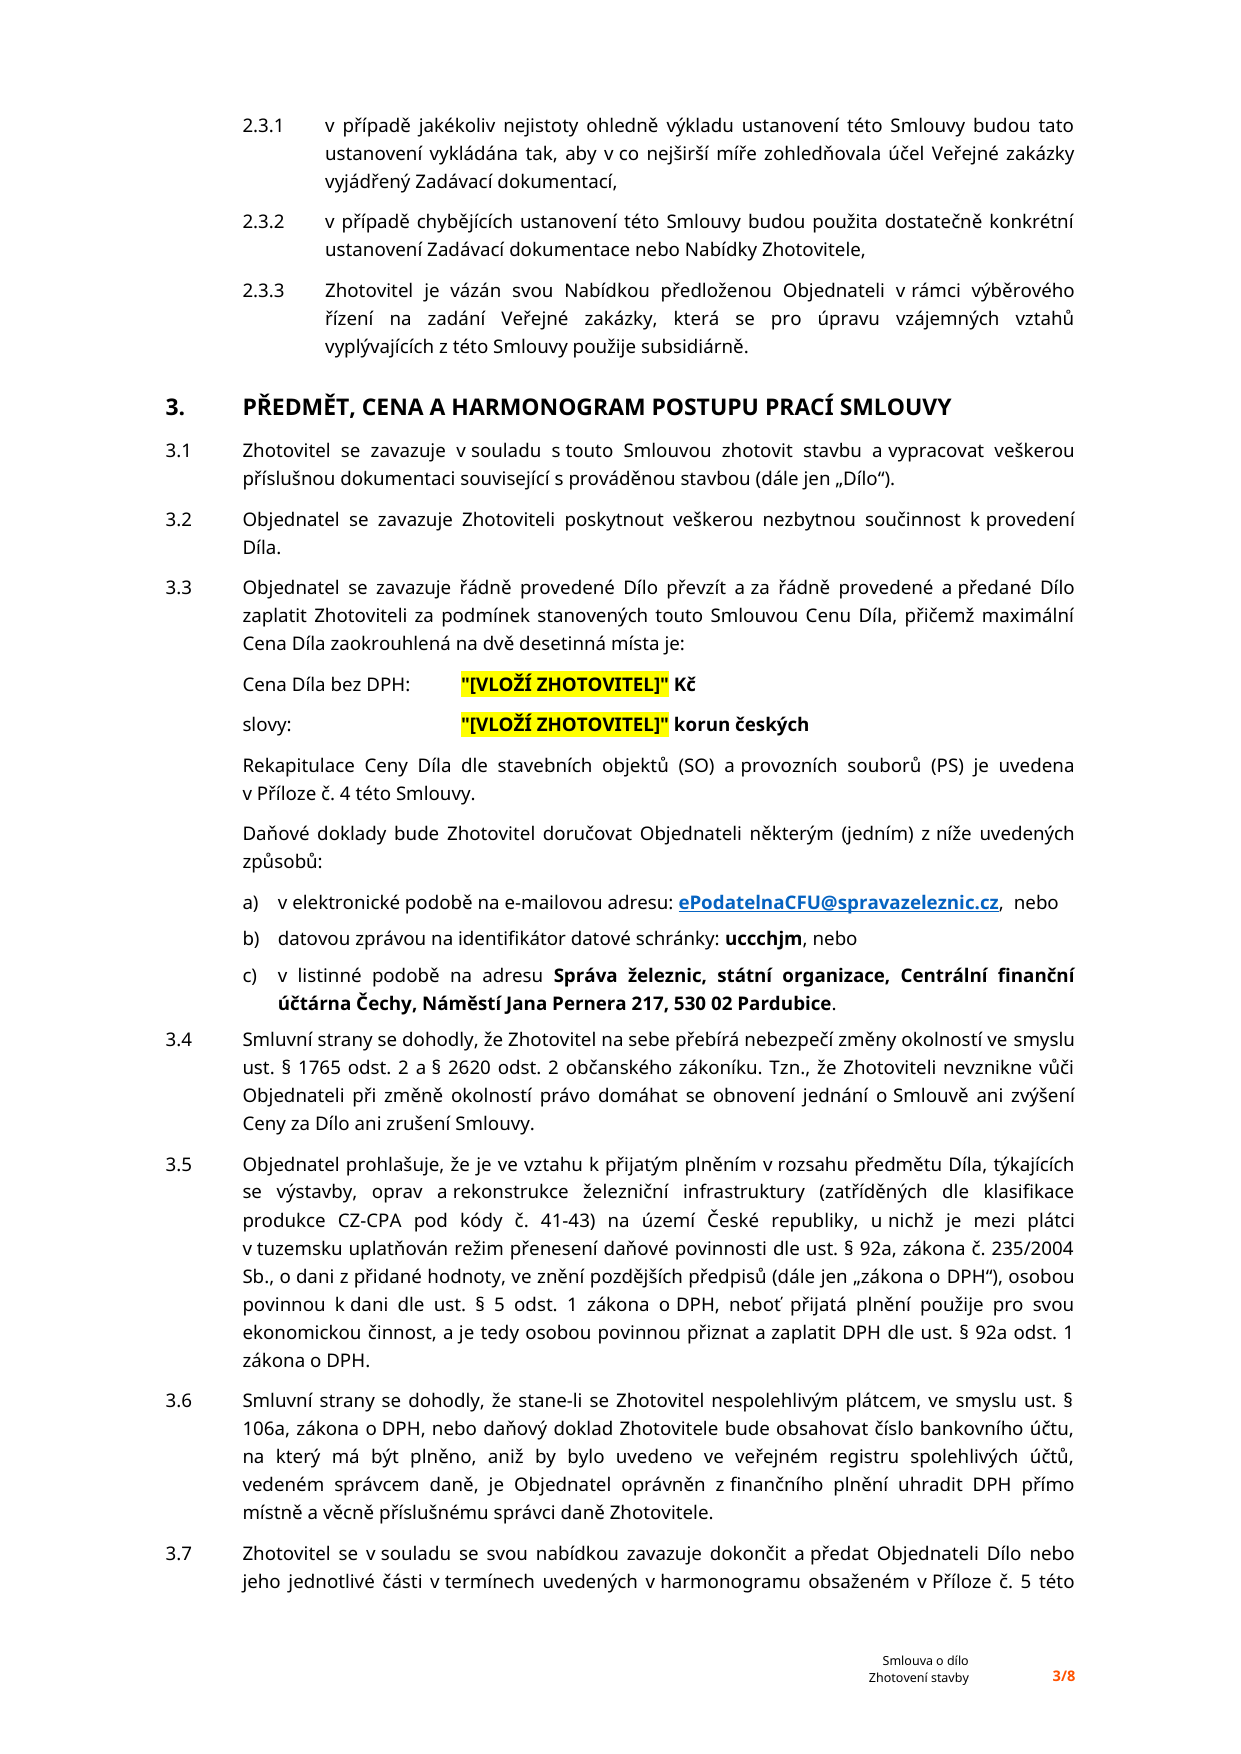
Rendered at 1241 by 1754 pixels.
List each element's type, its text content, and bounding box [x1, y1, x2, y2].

text Objednatel se zavazuje Zhotoviteli poskytnout veškerou nezbytnou součinnost k provedení Díla. [165, 506, 1075, 559]
text Objednatel se zavazuje řádně provedené Dílo převzít a za řádně provedené a předané Dílo zaplatit Zhotoviteli za podmínek stanovených touto Smlouvou Cenu Díla, přičemž maximální Cena Díla zaokrouhlená na dvě desetinná místa je: [165, 574, 1075, 656]
list Daňové doklady bude Zhotovitel doručovat Objednateli některým (jedním) z níže uvedených způsobů: [242, 821, 1075, 874]
text v listinné podobě na adresu Správa železnic, státní organizace, Centrální finanční účtárna Čechy, Náměstí Jana Pernera 217, 530 02 Pardubice. [242, 962, 1075, 1015]
text Smluvní strany se dohodly, že stane-li se Zhotovitel nespolehlivým plátcem, ve smyslu ust. § 106a, zákona o DPH, nebo daňový doklad Zhotovitele bude obsahovat číslo bankovního účtu, na který má být plněno, aniž by bylo uvedeno ve veřejném registru spolehlivých účtů, vedeném správcem daně, je Objednatel oprávněn z finančního plnění uhradit DPH přímo místně a věcně příslušnému správci daně Zhotovitele. [165, 1387, 1075, 1525]
text v elektronické podobě na e-mailovou adresu: ePodatelnaCFU@spravazeleznic.cz, nebo [242, 889, 1075, 915]
text v případě jakékoliv nejistoty ohledně výkladu ustanovení této Smlouvy budou tato ustanovení vykládána tak, aby v co nejširší míře zohledňovala účel Veřejné zakázky vyjádřený Zadávací dokumentací, [242, 112, 1075, 194]
text Smluvní strany se dohodly, že Zhotovitel na sebe přebírá nebezpečí změny okolností ve smyslu ust. § 1765 odst. 2 a § 2620 odst. 2 občanského zákoníku. Tzn., že Zhotoviteli nevznikne vůči Objednateli při změně okolností právo domáhat se obnovení jednání o Smlouvě ani zvýšení Ceny za Dílo ani zrušení Smlouvy. [165, 1026, 1075, 1136]
text v případě chybějících ustanovení této Smlouvy budou použita dostatečně konkrétní ustanovení Zadávací dokumentace nebo Nabídky Zhotovitele, [242, 209, 1075, 262]
text Objednatel prohlašuje, že je ve vztahu k přijatým plněním v rozsahu předmětu Díla, týkajících se výstavby, oprav a rekonstrukce železniční infrastruktury (zatříděných dle klasifikace produkce CZ-CPA pod kódy č. 41-43) na území České republiky, u nichž je mezi plátci v tuzemsku uplatňován režim přenesení daňové povinnosti dle ust. § 92a, zákona č. 235/2004 Sb., o dani z přidané hodnoty, ve znění pozdějších předpisů (dále jen „zákona o DPH“), osobou povinnou k dani dle ust. § 5 odst. 1 zákona o DPH, neboť přijatá plnění použije pro svou ekonomickou činnost, a je tedy osobou povinnou přiznat a zaplatit DPH dle ust. § 92a odst. 1 zákona o DPH. [165, 1151, 1075, 1372]
text Zhotovitel je vázán svou Nabídkou předloženou Objednateli v rámci výběrového řízení na zadání Veřejné zakázky, která se pro úpravu vzájemných vztahů vyplývajících z této Smlouvy použije subsidiárně. [242, 277, 1075, 359]
text Cena Díla bez DPH: "[VLOŽÍ ZHOTOVITEL]" Kč [669, 671, 1075, 697]
text PŘEDMĚT, CENA A HARMONOGRAM POSTUPU PRACÍ SMLOUVY [165, 391, 1075, 422]
text slovy: "[VLOŽÍ ZHOTOVITEL]" korun českých [669, 712, 1075, 737]
text Zhotovitel se zavazuje v souladu s touto Smlouvou zhotovit stavbu a vypracovat veškerou příslušnou dokumentaci související s prováděnou stavbou (dále jen „Dílo“). [165, 437, 1075, 491]
text datovou zprávou na identifikátor datové schránky: uccchjm, nebo [242, 926, 1075, 951]
text Rekapitulace Ceny Díla dle stavebních objektů (SO) a provozních souborů (PS) je uvedena v Příloze č. 4 této Smlouvy. [242, 752, 1075, 806]
text slovy: "[VLOŽÍ ZHOTOVITEL]" korun českých [242, 712, 461, 737]
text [165, 1540, 1075, 1594]
text Cena Díla bez DPH: "[VLOŽÍ ZHOTOVITEL]" Kč [242, 671, 461, 697]
